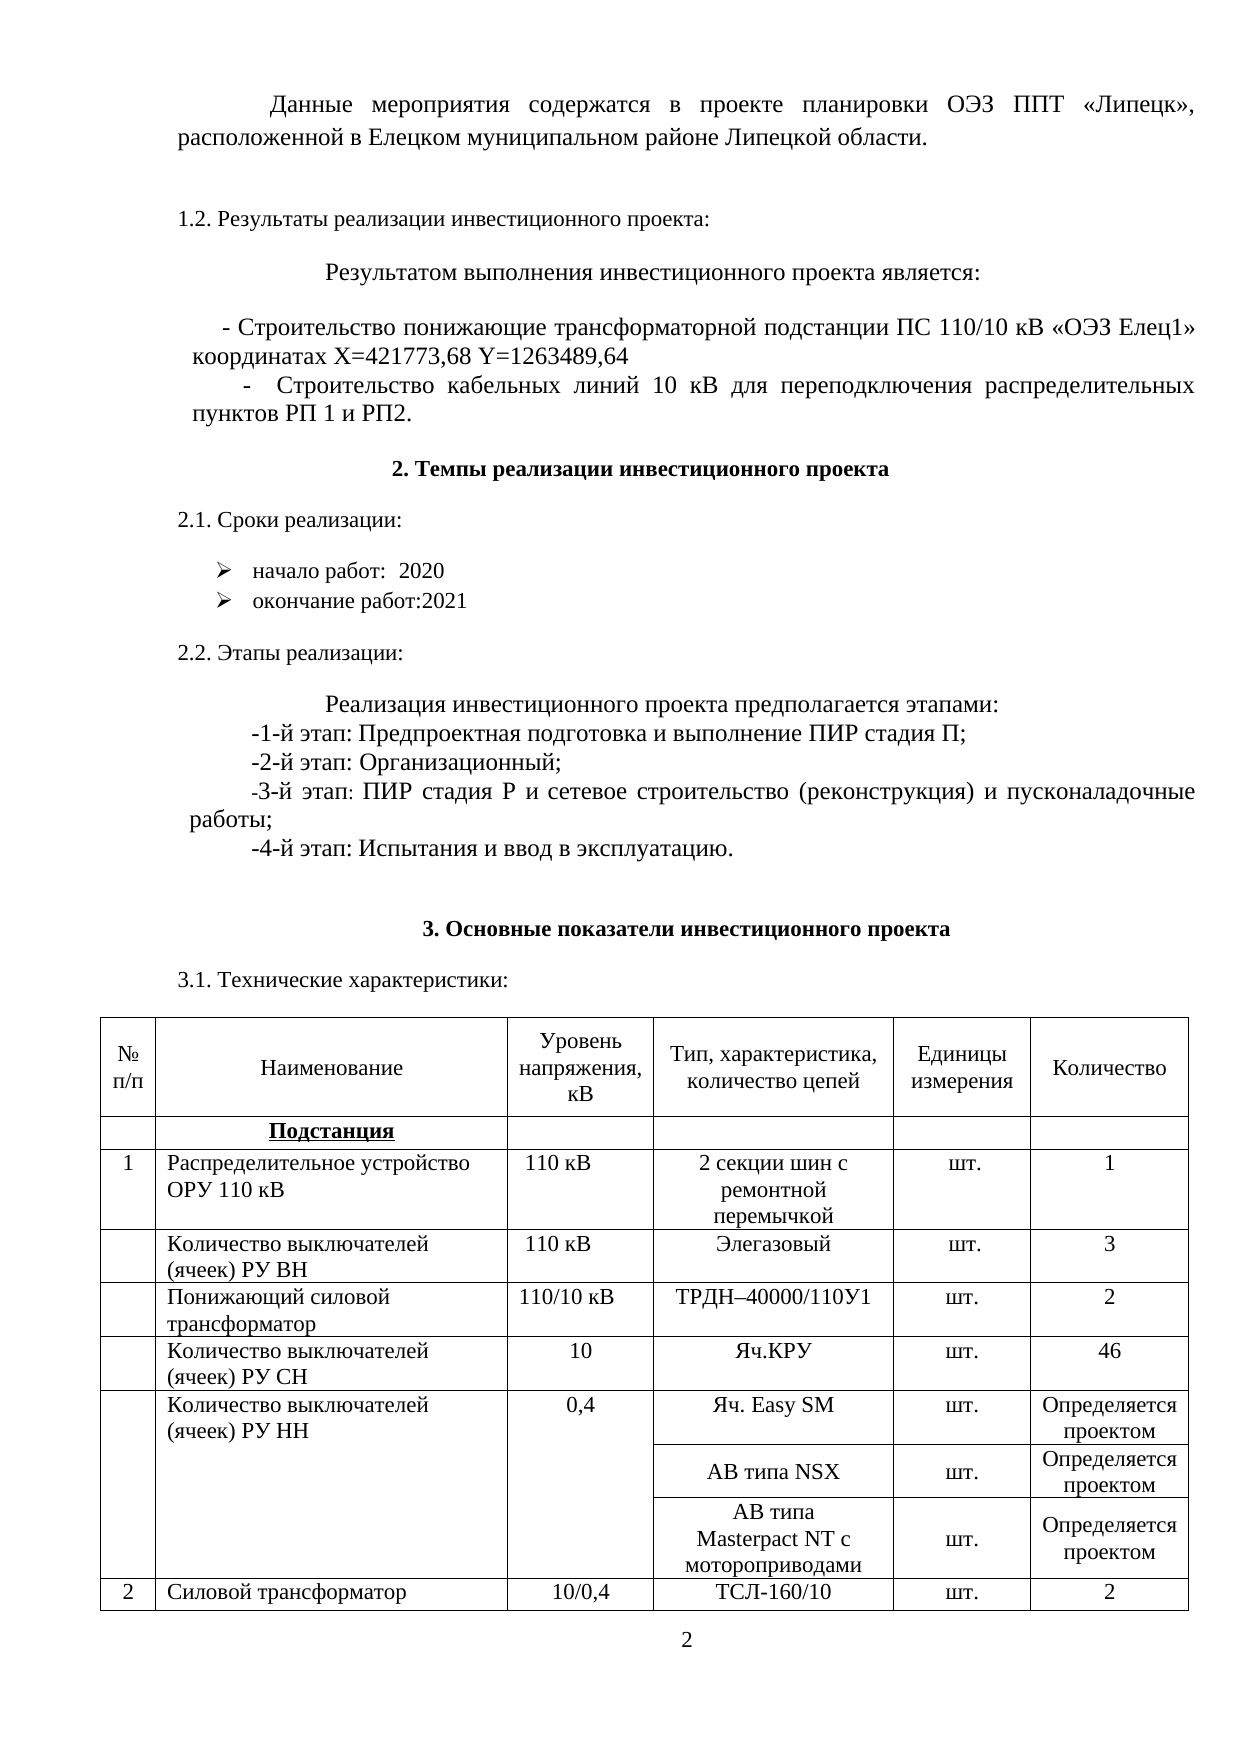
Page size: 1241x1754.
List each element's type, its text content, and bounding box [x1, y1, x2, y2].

table_cell 110 кВ [508, 1230, 653, 1282]
table_cell шт. [894, 1445, 1030, 1497]
table_cell АВ типа Masterpact NT с мотороприводами [654, 1498, 893, 1577]
text Реализация инвестиционного проекта предполагается этапами: [189, 689, 1196, 718]
table_cell Определяется проектом [1031, 1445, 1188, 1497]
table_cell 2 [1031, 1579, 1188, 1610]
table_cell 0,4 [508, 1391, 653, 1577]
table_header Наименование [156, 1018, 507, 1116]
table_cell АВ типа NSX [654, 1445, 893, 1497]
text - Строительство кабельных линий 10 кВ для переподключения распределительных пунктов РП 1 и РП2. [192, 370, 1196, 427]
table_cell [101, 1283, 155, 1336]
text 2.1. Сроки реализации: [177, 506, 1196, 533]
table_cell шт. [894, 1498, 1030, 1577]
text -1-й этап: Предпроектная подготовка и выполнение ПИР стадия П; [189, 718, 1196, 747]
text Результатом выполнения инвестиционного проекта является: [177, 256, 1196, 287]
table_cell [894, 1117, 1030, 1148]
table_cell [101, 1117, 155, 1148]
text Данные мероприятия содержатся в проекте планировки ОЭЗ ППТ «Липецк», расположенной в Елецком муниципальном районе Липецкой области. [177, 89, 1196, 181]
text 2.2. Этапы реализации: [177, 638, 1196, 665]
table_header № п/п [101, 1018, 155, 1116]
table_cell ТСЛ-160/10 [654, 1579, 893, 1610]
table_cell 110/10 кВ [508, 1283, 653, 1336]
table_cell Силовой трансформатор [156, 1579, 507, 1610]
table_cell 2 секции шин с ремонтной перемычкой [654, 1150, 893, 1228]
table_cell [101, 1337, 155, 1390]
table_cell 10 [508, 1337, 653, 1390]
table_cell [508, 1117, 653, 1148]
table_cell Определяется проектом [1031, 1391, 1188, 1443]
list окончание работ:2021 [215, 587, 1196, 614]
text 3.1. Технические характеристики: [177, 966, 1196, 992]
table_cell Распределительное устройство ОРУ 110 кВ [156, 1150, 507, 1228]
table_cell Количество выключателей (ячеек) РУ СН [156, 1337, 507, 1390]
table_cell Определяется проектом [1031, 1498, 1188, 1577]
table_header Тип, характеристика, количество цепей [654, 1018, 893, 1116]
table_cell 3 [1031, 1230, 1188, 1282]
text -2-й этап: Организационный; [189, 747, 1196, 776]
table_header Единицы измерения [894, 1018, 1030, 1116]
table_cell шт. [894, 1337, 1030, 1390]
text -4-й этап: Испытания и ввод в эксплуатацию. [189, 833, 1196, 862]
table_cell Яч. Easy SM [654, 1391, 893, 1443]
table_cell [101, 1391, 155, 1577]
list начало работ: 2020 [215, 557, 1196, 584]
table_cell шт. [894, 1579, 1030, 1610]
table_header Уровень напряжения, кВ [508, 1018, 653, 1116]
table_cell 1 [1031, 1150, 1188, 1228]
table_cell Элегазовый [654, 1230, 893, 1282]
table_cell ТРДН–40000/110У1 [654, 1283, 893, 1336]
text 3. Основные показатели инвестиционного проекта [177, 915, 1196, 941]
table_cell Количество выключателей (ячеек) РУ ВН [156, 1230, 507, 1282]
table_cell шт. [894, 1230, 1030, 1282]
table_cell 2 [101, 1579, 155, 1610]
text -3-й этап: ПИР стадия Р и сетевое строительство (реконструкция) и пусконаладочные работы; [189, 776, 1196, 833]
table_cell шт. [894, 1391, 1030, 1443]
table_cell [1031, 1117, 1188, 1148]
table_cell 10/0,4 [508, 1579, 653, 1610]
table_cell Яч.КРУ [654, 1337, 893, 1390]
table_cell 1 [101, 1150, 155, 1228]
table_cell 46 [1031, 1337, 1188, 1390]
table_cell [101, 1230, 155, 1282]
text - Строительство понижающие трансформаторной подстанции ПС 110/10 кВ «ОЭЗ Елец1» координатах Х=421773,68 Y=1263489,64 [192, 312, 1196, 370]
text 2. Темпы реализации инвестиционного проекта [177, 455, 1196, 482]
text 1.2. Результаты реализации инвестиционного проекта: [177, 205, 1196, 232]
table_cell шт. [894, 1283, 1030, 1336]
table_cell Подстанция [156, 1117, 507, 1148]
table_cell Понижающий силовой трансформатор [156, 1283, 507, 1336]
table_cell 110 кВ [508, 1150, 653, 1228]
table_cell 2 [1031, 1283, 1188, 1336]
table_header Количество [1031, 1018, 1188, 1116]
table_cell [654, 1117, 893, 1148]
table_cell шт. [894, 1150, 1030, 1228]
table_cell Количество выключателей (ячеек) РУ НН [156, 1391, 507, 1577]
